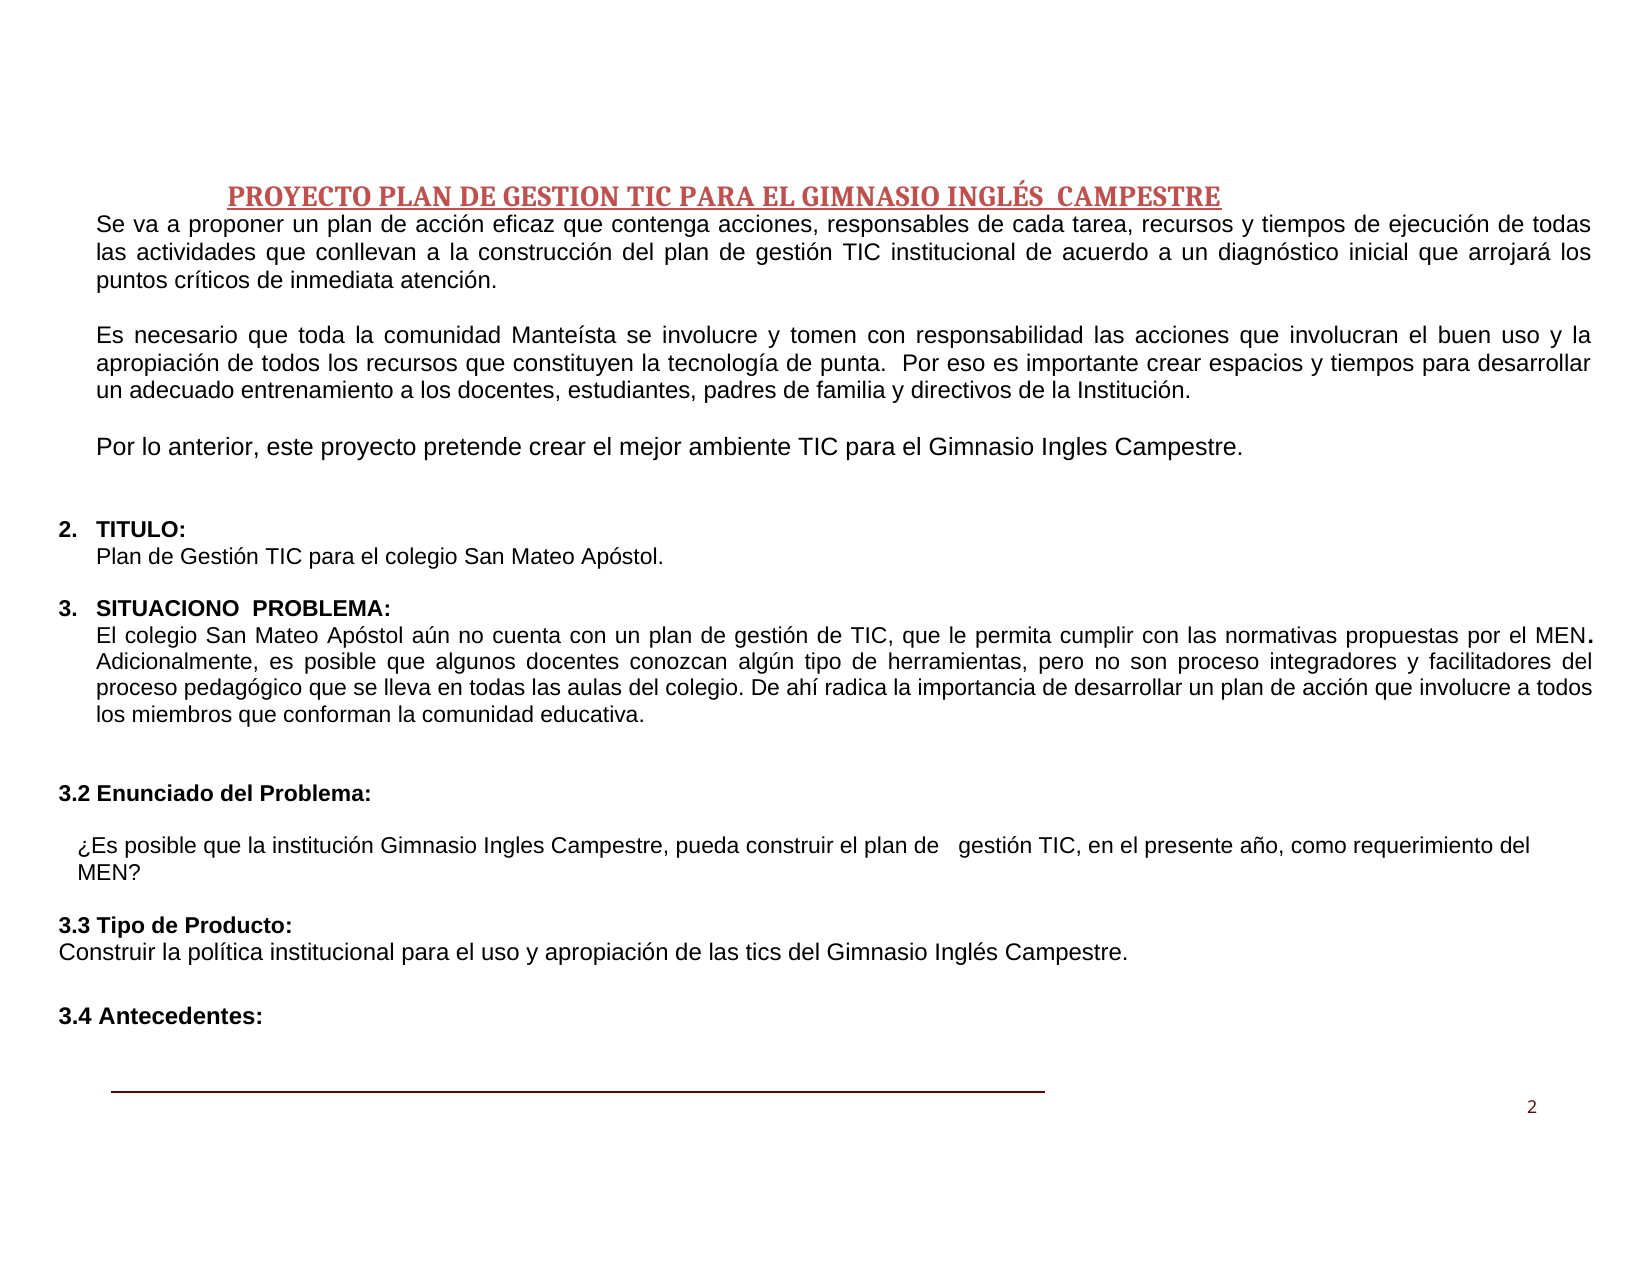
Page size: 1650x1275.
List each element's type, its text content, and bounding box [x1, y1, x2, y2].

list Se va a proponer un plan de acción eficaz que contenga acciones, responsables de cada tarea, recursos y tiempos de ejecución de todas las actividades que conllevan a la construcción del plan de gestión TIC institucional de acuerdo a un diagnóstico inicial que arrojará los puntos críticos de inmediata atención. [96, 210, 1594, 293]
text ¿Es posible que la institución Gimnasio Ingles Campestre, pueda construir el plan de gestión TIC, en el presente año, como requerimiento del MEN? [77, 832, 1594, 885]
text Construir la política institucional para el uso y apropiación de las tics del Gimnasio Inglés Campestre. [21, 938, 1594, 966]
list Plan de Gestión TIC para el colegio San Mateo Apóstol. [96, 543, 1594, 569]
text 3.4 Antecedentes: [21, 1002, 1594, 1029]
text 3.2 Enunciado del Problema: [58, 780, 1594, 806]
list TITULO: [58, 516, 1594, 543]
list Es necesario que toda la comunidad Manteísta se involucre y tomen con responsabilidad las acciones que involucran el buen uso y la apropiación de todos los recursos que constituyen la tecnología de punta. Por eso es importante crear espacios y tiempos para desarrollar un adecuado entrenamiento a los docentes, estudiantes, padres de familia y directivos de la Institución. [96, 321, 1594, 404]
list Por lo anterior, este proyecto pretende crear el mejor ambiente TIC para el Gimnasio Ingles Campestre. [96, 432, 1594, 461]
list SITUACIONO PROBLEMA: [58, 595, 1594, 622]
text 3.3 Tipo de Producto: [58, 912, 1594, 938]
text El colegio San Mateo Apóstol aún no cuenta con un plan de gestión de TIC, que le permita cumplir con las normativas propuestas por el MEN. Adicionalmente, es posible que algunos docentes conozcan algún tipo de herramientas, pero no son proceso integradores y facilitadores del proceso pedagógico que se lleva en todas las aulas del colegio. De ahí radica la importancia de desarrollar un plan de acción que involucre a todos los miembros que conforman la comunidad educativa. [96, 622, 1594, 727]
